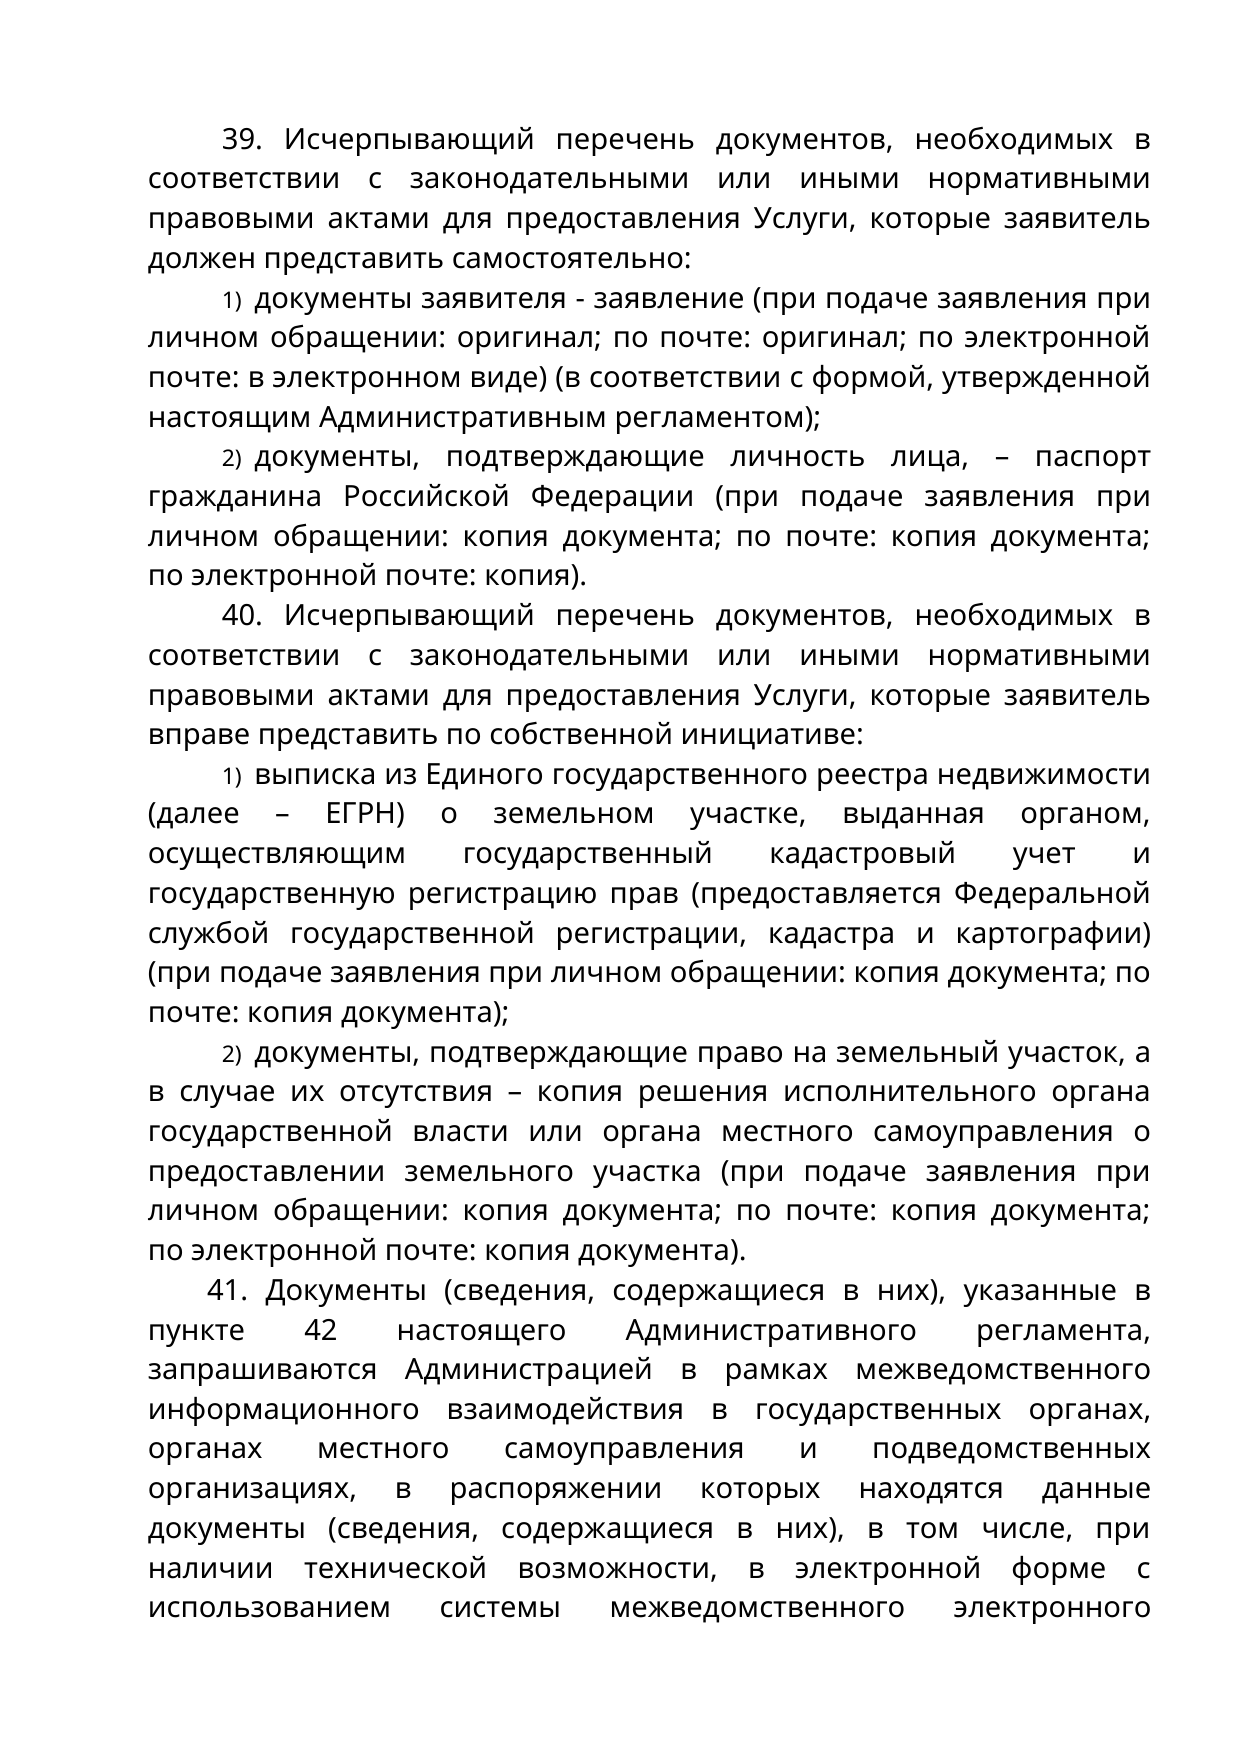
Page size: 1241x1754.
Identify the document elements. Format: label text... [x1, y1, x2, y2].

list документы, подтверждающие личность лица, – паспорт гражданина Российской Федерации (при подаче заявления при личном обращении: копия документа; по почте: копия документа; по электронной почте: копия). [148, 436, 1152, 594]
list выписка из Единого государственного реестра недвижимости (далее – ЕГРН) о земельном участке, выданная органом, осуществляющим государственный кадастровый учет и государственную регистрацию прав (предоставляется Федеральной службой государственной регистрации, кадастра и картографии) (при подаче заявления при личном обращении: копия документа; по почте: копия документа); [148, 753, 1152, 1031]
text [148, 1269, 1152, 1626]
list документы заявителя - заявление (при подаче заявления при личном обращении: оригинал; по почте: оригинал; по электронной почте: в электронном виде) (в соответствии с формой, утвержденной настоящим Административным регламентом); [148, 277, 1152, 436]
text 39. Исчерпывающий перечень документов, необходимых в соответствии с законодательными или иными нормативными правовыми актами для предоставления Услуги, которые заявитель должен представить самостоятельно: [148, 118, 1152, 277]
list документы, подтверждающие право на земельный участок, а в случае их отсутствия – копия решения исполнительного органа государственной власти или органа местного самоуправления о предоставлении земельного участка (при подаче заявления при личном обращении: копия документа; по почте: копия документа; по электронной почте: копия документа). [148, 1031, 1152, 1269]
text 40. Исчерпывающий перечень документов, необходимых в соответствии с законодательными или иными нормативными правовыми актами для предоставления Услуги, которые заявитель вправе представить по собственной инициативе: [148, 594, 1152, 753]
